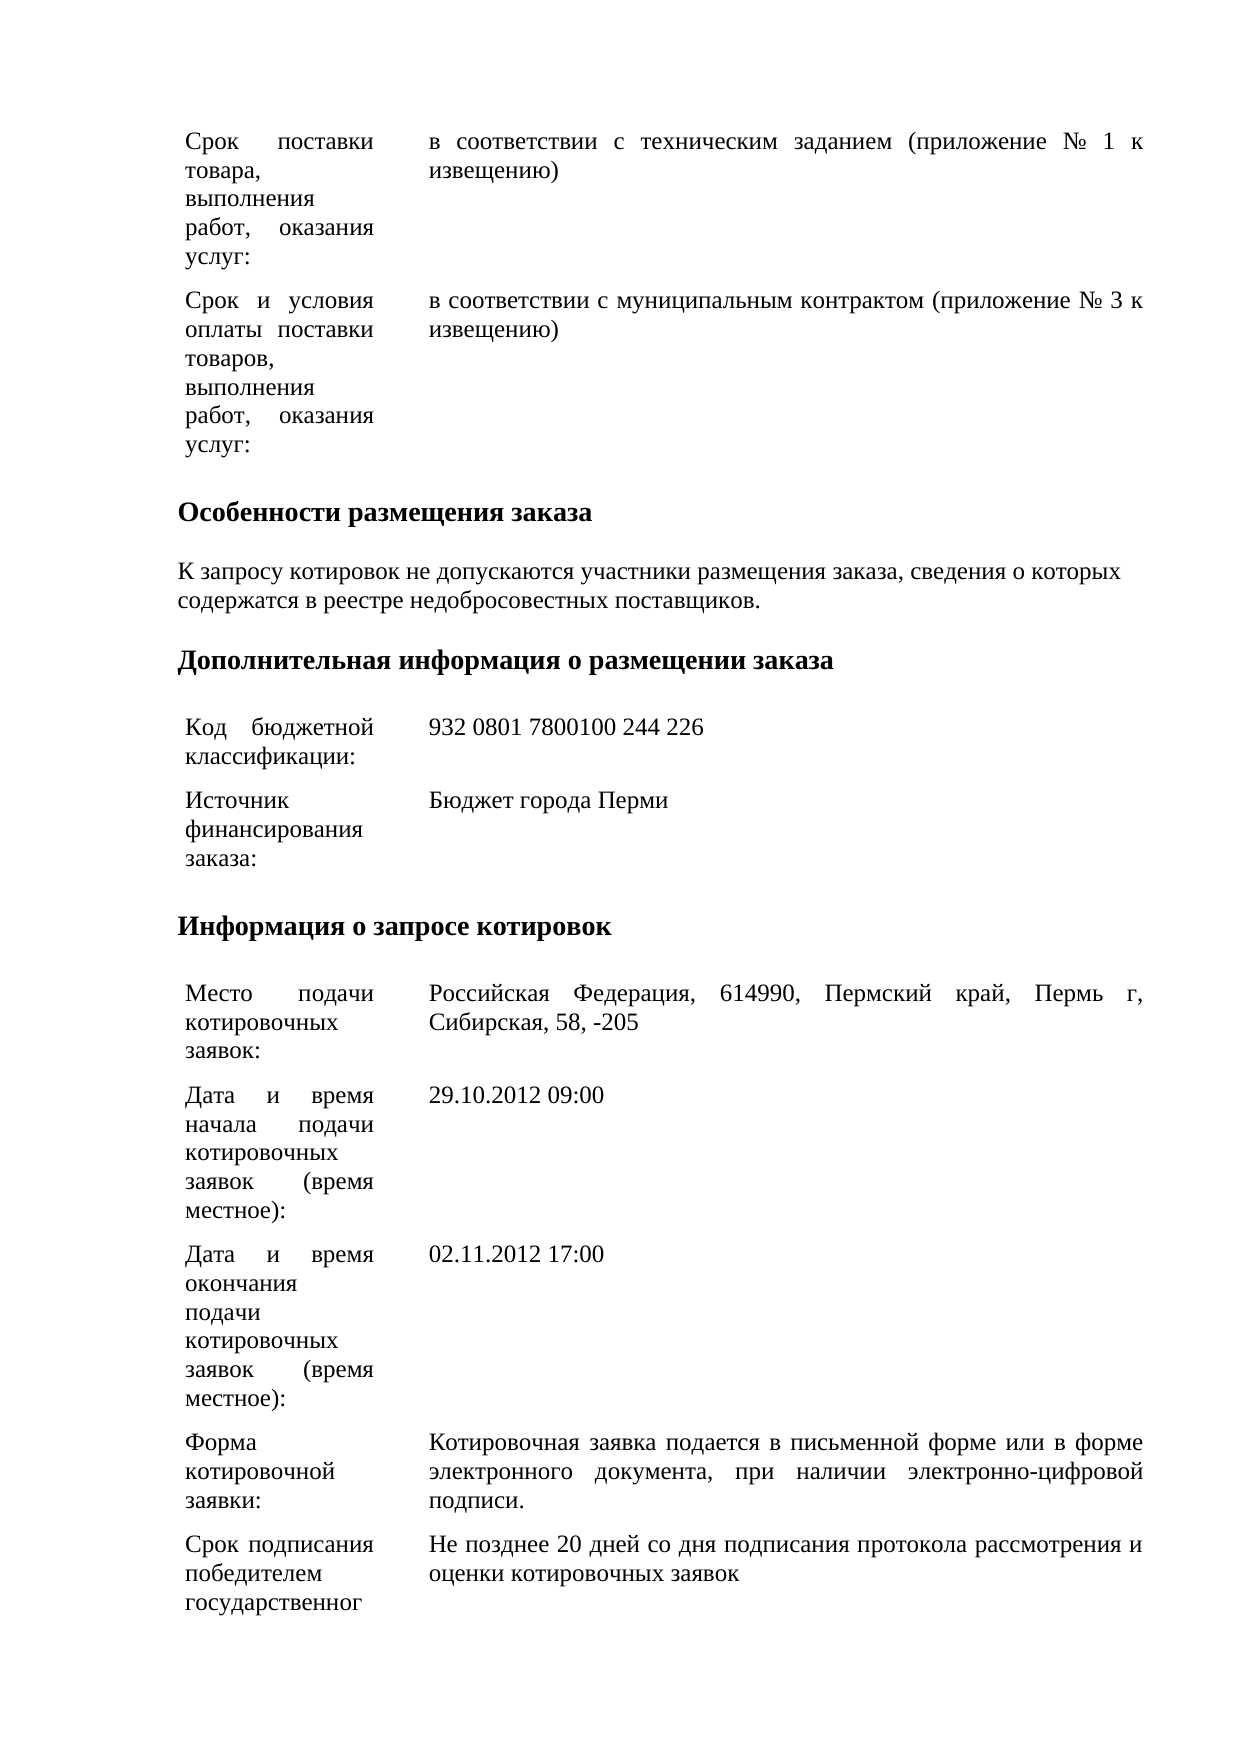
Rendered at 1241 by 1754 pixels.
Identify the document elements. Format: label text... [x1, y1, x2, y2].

table_cell Срок поставки товара, выполнения работ, оказания услуг: [177, 118, 421, 277]
table_cell в соответствии с муниципальным контрактом (приложение № 3 к извещению) [421, 278, 1152, 466]
text Дополнительная информация о размещении заказа [177, 643, 1152, 675]
text Информация о запросе котировок [177, 909, 1152, 941]
table_header Место подачи котировочных заявок: [177, 970, 421, 1072]
table_cell в соответствии с техническим заданием (приложение № 1 к извещению) [421, 118, 1152, 277]
table_cell Дата и время окончания подачи котировочных заявок (время местное): [177, 1232, 421, 1420]
table_cell Форма котировочной заявки: [177, 1420, 421, 1522]
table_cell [421, 1522, 1152, 1623]
table_cell 29.10.2012 09:00 [421, 1072, 1152, 1232]
table_header Российская Федерация, 614990, Пермский край, Пермь г, Сибирская, 58, -205 [421, 970, 1152, 1072]
table_header 932 0801 7800100 244 226 [421, 705, 1152, 778]
table_cell 02.11.2012 17:00 [421, 1232, 1152, 1420]
table_cell Источник финансирования заказа: [177, 778, 421, 879]
table_cell Дата и время начала подачи котировочных заявок (время местное): [177, 1072, 421, 1232]
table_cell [177, 1522, 421, 1623]
table_header Код бюджетной классификации: [177, 705, 421, 778]
table_cell Котировочная заявка подается в письменной форме или в форме электронного документа, при наличии электронно-цифровой подписи. [421, 1420, 1152, 1522]
table_cell Бюджет города Перми [421, 778, 1152, 879]
text К запросу котировок не допускаются участники размещения заказа, сведения о которых содержатся в реестре недобросовестных поставщиков. [177, 556, 1152, 614]
table_cell Срок и условия оплаты поставки товаров, выполнения работ, оказания услуг: [177, 278, 421, 466]
text Особенности размещения заказа [177, 495, 1152, 527]
